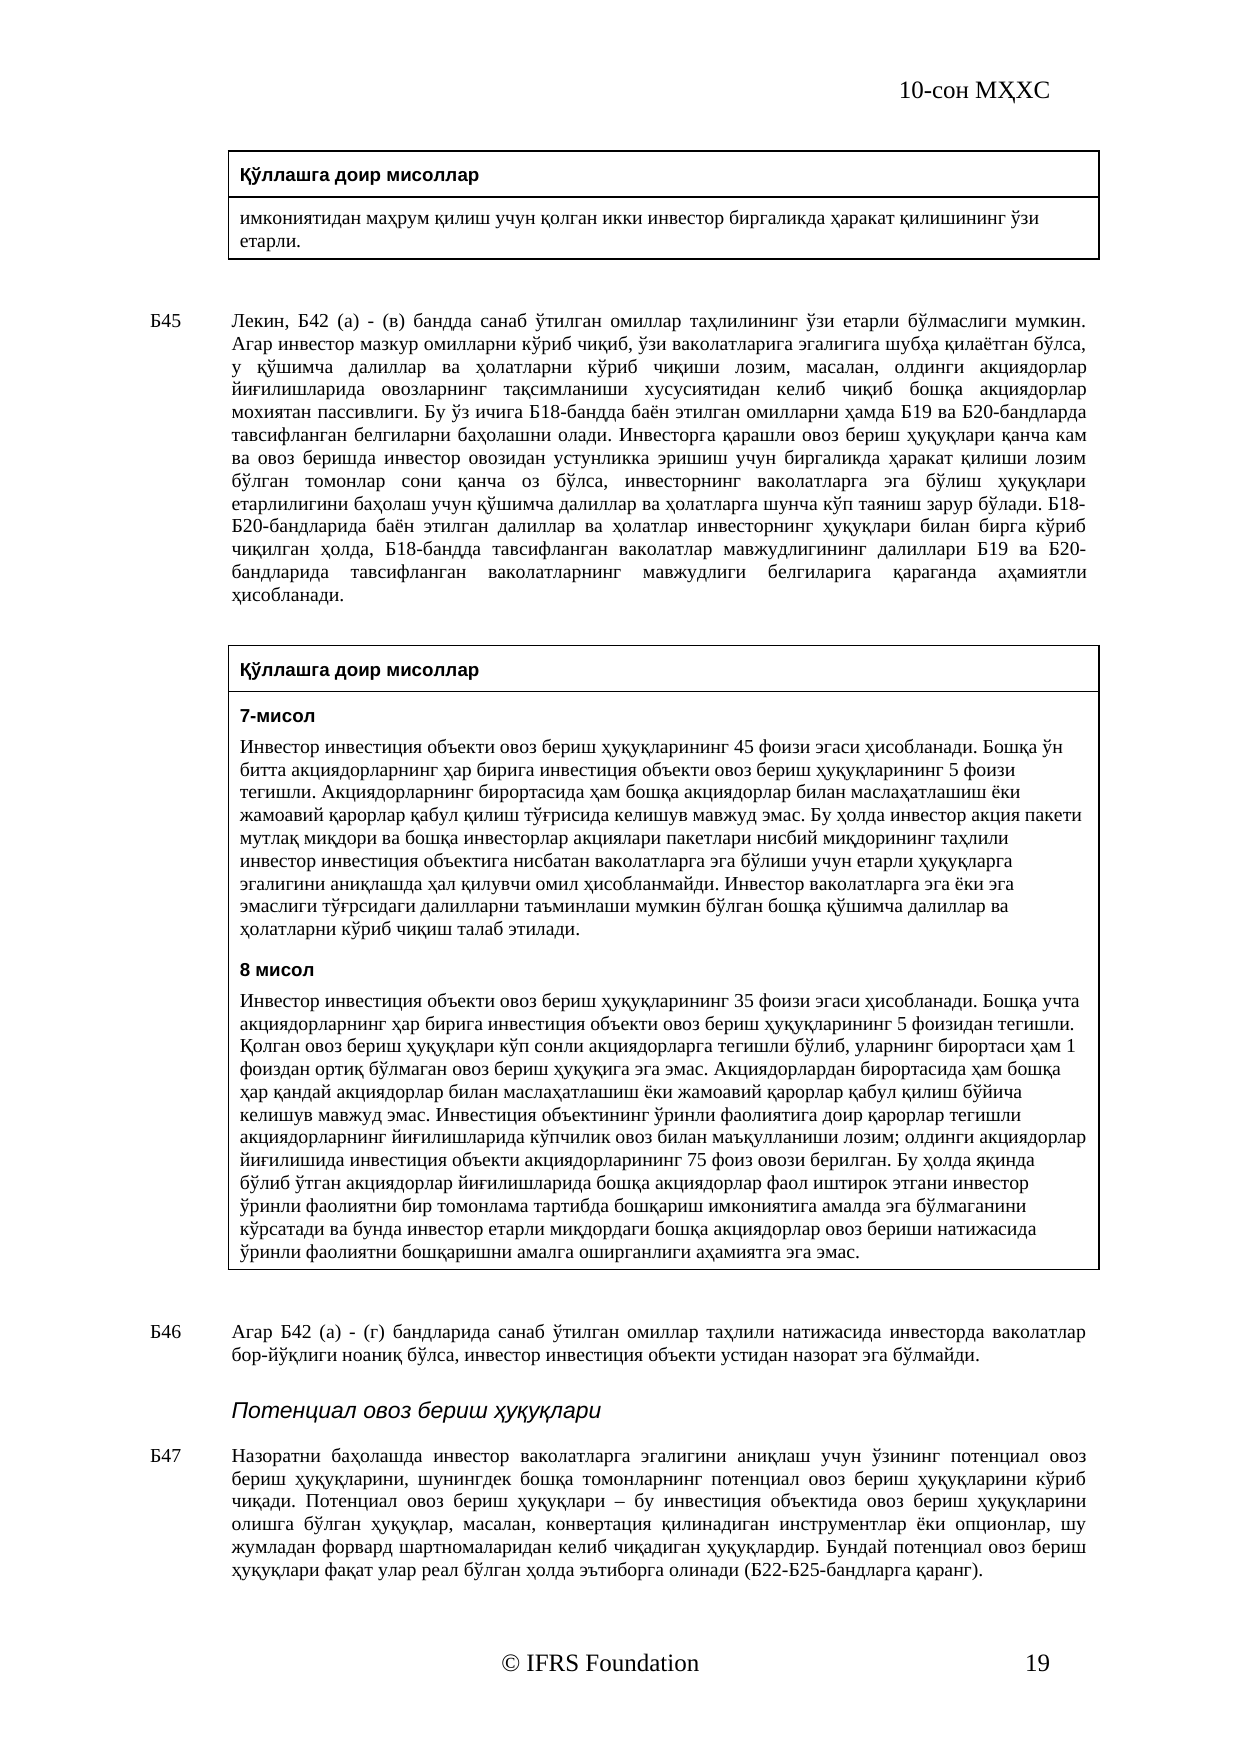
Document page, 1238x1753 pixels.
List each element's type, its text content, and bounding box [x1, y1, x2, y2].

table_header Қўллашга доир мисоллар [229, 152, 1098, 196]
table_header Қўллашга доир мисоллар [229, 646, 1098, 691]
table_cell 7-мисол Инвестор инвестиция объекти овоз бериш ҳуқуқларининг 45 фоизи эгаси ҳисобланади. Бошқа ўн битта акциядорларнинг ҳар бирига инвестиция объекти овоз бериш ҳуқуқларининг 5 фоизи тегишли. Акциядорларнинг бирортасида ҳам бошқа акциядорлар билан маслаҳатлашиш ёки жамоавий қарорлар қабул қилиш тўғрисида келишув мавжуд эмас. Бу ҳолда инвестор акция пакети мутлақ миқдори ва бошқа инвесторлар акциялари пакетлари нисбий миқдорининг таҳлили инвестор инвестиция объектига нисбатан ваколатларга эга бўлиши учун етарли ҳуқуқларга эгалигини аниқлашда ҳал қилувчи омил ҳисобланмайди. Инвестор ваколатларга эга ёки эга эмаслиги тўғрсидаги далилларни таъминлаши мумкин бўлган бошқа қўшимча далиллар ва ҳолатларни кўриб чиқиш талаб этилади. [229, 692, 1098, 946]
text Б46 Агар Б42 (a) - (г) бандларида санаб ўтилган омиллар таҳлили натижасида инвесторда ваколатлар бор-йўқлиги ноаниқ бўлса, инвестор инвестиция объекти устидан назорат эга бўлмайди. [150, 1320, 1087, 1365]
table_cell 8 мисол Инвестор инвестиция объекти овоз бериш ҳуқуқларининг 35 фоизи эгаси ҳисобланади. Бошқа учта акциядорларнинг ҳар бирига инвестиция объекти овоз бериш ҳуқуқларининг 5 фоизидан тегишли. Қолган овоз бериш ҳуқуқлари кўп сонли акциядорларга тегишли бўлиб, уларнинг бирортаси ҳам 1 фоиздан ортиқ бўлмаган овоз бериш ҳуқуқига эга эмас. Акциядорлардан бирортасида ҳам бошқа ҳар қандай акциядорлар билан маслаҳатлашиш ёки жамоавий қарорлар қабул қилиш бўйича келишув мавжуд эмас. Инвестиция объектининг ўринли фаолиятига доир қарорлар тегишли акциядорларнинг йиғилишларида кўпчилик овоз билан маъқулланиши лозим; олдинги акциядорлар йиғилишида инвестиция объекти акциядорларининг 75 фоиз овози берилган. Бу ҳолда яқинда бўлиб ўтган акциядорлар йиғилишларида бошқа акциядорлар фаол иштирок этгани инвестор ўринли фаолиятни бир томонлама тартибда бошқариш имкониятига амалда эга бўлмаганини кўрсатади ва бунда инвестор етарли миқдордаги бошқа акциядорлар овоз бериши натижасида ўринли фаолиятни бошқаришни амалга оширганлиги аҳамиятга эга эмас. [229, 946, 1098, 1269]
text Потенциал овоз бериш ҳуқуқлари [231, 1397, 1087, 1423]
text Б45 Лекин, Б42 (a) - (в) бандда санаб ўтилган омиллар таҳлилининг ўзи етарли бўлмаслиги мумкин. Агар инвестор мазкур омилларни кўриб чиқиб, ўзи ваколатларига эгалигига шубҳа қилаётган бўлса, у қўшимча далиллар ва ҳолатларни кўриб чиқиши лозим, масалан, олдинги акциядорлар йиғилишларида овозларнинг тақсимланиши хусусиятидан келиб чиқиб бошқа акциядорлар мохиятан пассивлиги. Бу ўз ичига Б18-бандда баён этилган омилларни ҳамда Б19 ва Б20-бандларда тавсифланган белгиларни баҳолашни олади. Инвесторга қарашли овоз бериш ҳуқуқлари қанча кам ва овоз беришда инвестор овозидан устунликка эришиш учун биргаликда ҳаракат қилиши лозим бўлган томонлар сони қанча оз бўлса, инвесторнинг ваколатларга эга бўлиш ҳуқуқлари етарлилигини баҳолаш учун қўшимча далиллар ва ҳолатларга шунча кўп таяниш зарур бўлади. Б18-Б20-бандларида баён этилган далиллар ва ҳолатлар инвесторнинг ҳуқуқлари билан бирга кўриб чиқилган ҳолда, Б18-бандда тавсифланган ваколатлар мавжудлигининг далиллари Б19 ва Б20-бандларида тавсифланган ваколатларнинг мавжудлиги белгиларига қараганда аҳамиятли ҳисобланади. [150, 309, 1087, 606]
text Б47 Назоратни баҳолашда инвестор ваколатларга эгалигини аниқлаш учун ўзининг потенциал овоз бериш ҳуқуқларини, шунингдек бошқа томонларнинг потенциал овоз бериш ҳуқуқларини кўриб чиқади. Потенциал овоз бериш ҳуқуқлари – бу инвестиция объектида овоз бериш ҳуқуқларини олишга бўлган ҳуқуқлар, масалан, конвертация қилинадиган инструментлар ёки опционлар, шу жумладан форвард шартномаларидан келиб чиқадиган ҳуқуқлардир. Бундай потенциал овоз бериш ҳуқуқлари фақат улар реал бўлган ҳолда эътиборга олинади (Б22-Б25-бандларга қаранг). [150, 1444, 1087, 1581]
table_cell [229, 198, 1098, 258]
